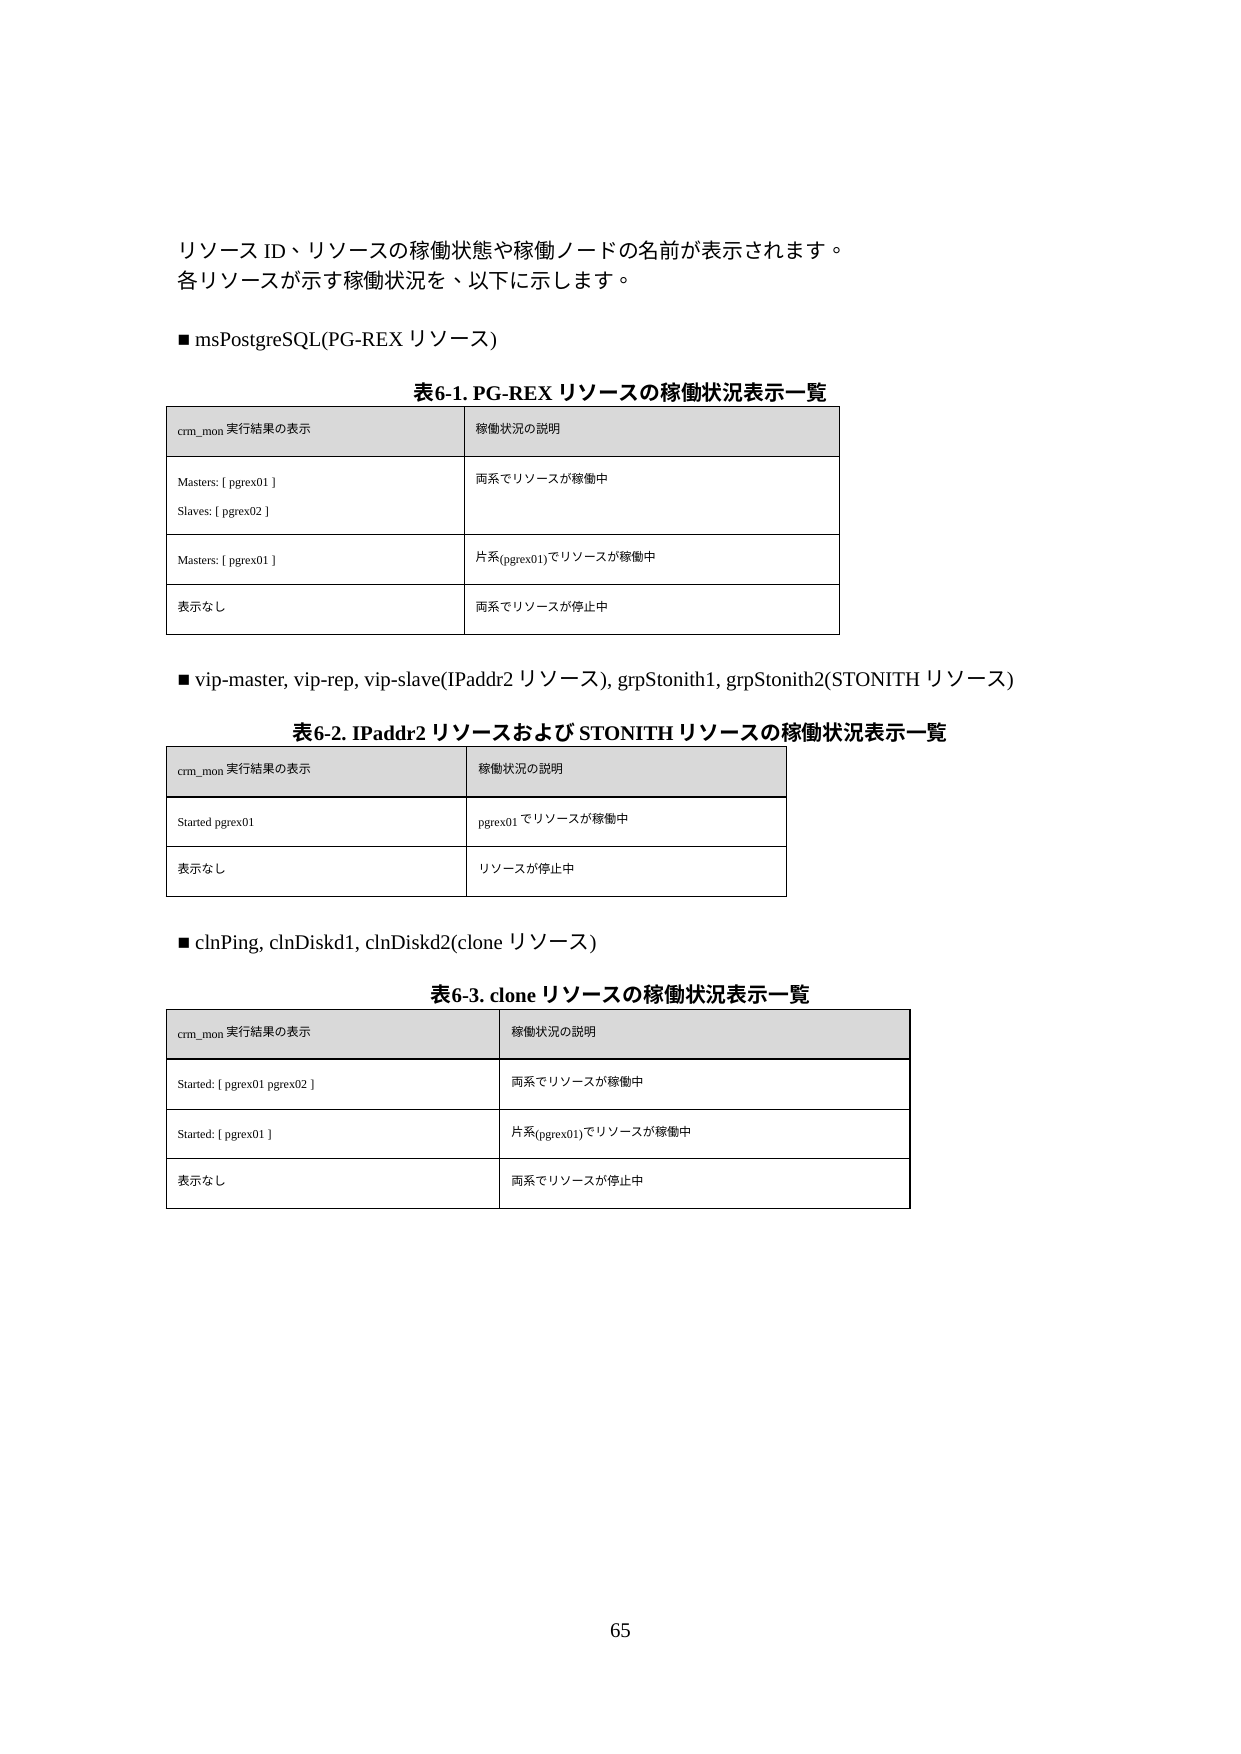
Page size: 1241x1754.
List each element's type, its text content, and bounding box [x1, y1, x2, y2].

table_cell 両系でリソースが停止中 [500, 1159, 909, 1208]
table_cell 表示なし [167, 585, 464, 633]
text cloneリソースの稼働状況表示一覧 [177, 980, 1063, 1009]
table_cell 片系(pgrex01)でリソースが稼働中 [500, 1110, 909, 1158]
text ■ vip-master, vip-rep, vip-slave(IPaddr2リソース), grpStonith1, grpStonith2(STONITHリソース) [177, 664, 1054, 693]
table_header crm_mon実行結果の表示 [167, 747, 466, 796]
table_header 稼働状況の説明 [465, 407, 839, 456]
text ■ clnPing, clnDiskd1, clnDiskd2(cloneリソース) [177, 926, 1054, 955]
text リソースID、リソースの稼働状態や稼働ノードの名前が表示されます。 [177, 236, 1054, 265]
table_header crm_mon実行結果の表示 [167, 1010, 499, 1058]
table_cell 片系(pgrex01)でリソースが稼働中 [465, 535, 839, 584]
table_cell 表示なし [167, 847, 466, 896]
table_cell 両系でリソースが稼働中 [465, 457, 839, 534]
table_cell Started: [ pgrex01 pgrex02 ] [167, 1060, 499, 1108]
table_header 稼働状況の説明 [500, 1010, 909, 1058]
table_header 稼働状況の説明 [467, 747, 786, 796]
table_cell pgrex01でリソースが稼働中 [467, 798, 786, 846]
table_cell Masters: [ pgrex01 ] [167, 535, 464, 584]
table_cell Masters: [ pgrex01 ] Slaves: [ pgrex02 ] [167, 457, 464, 534]
table_cell Started pgrex01 [167, 798, 466, 846]
table_cell 両系でリソースが稼働中 [500, 1060, 909, 1108]
text PG-REXリソースの稼働状況表示一覧 [177, 378, 1063, 406]
table_cell Started: [ pgrex01 ] [167, 1110, 499, 1158]
table_header crm_mon実行結果の表示 [167, 407, 464, 456]
text ■ msPostgreSQL(PG-REXリソース) [177, 323, 1054, 353]
table_cell リソースが停止中 [467, 847, 786, 896]
text 各リソースが示す稼働状況を、以下に示します。 [177, 265, 1054, 294]
text IPaddr2リソースおよびSTONITHリソースの稼働状況表示一覧 [177, 718, 1063, 746]
table_cell 両系でリソースが停止中 [465, 585, 839, 633]
table_cell 表示なし [167, 1159, 499, 1208]
